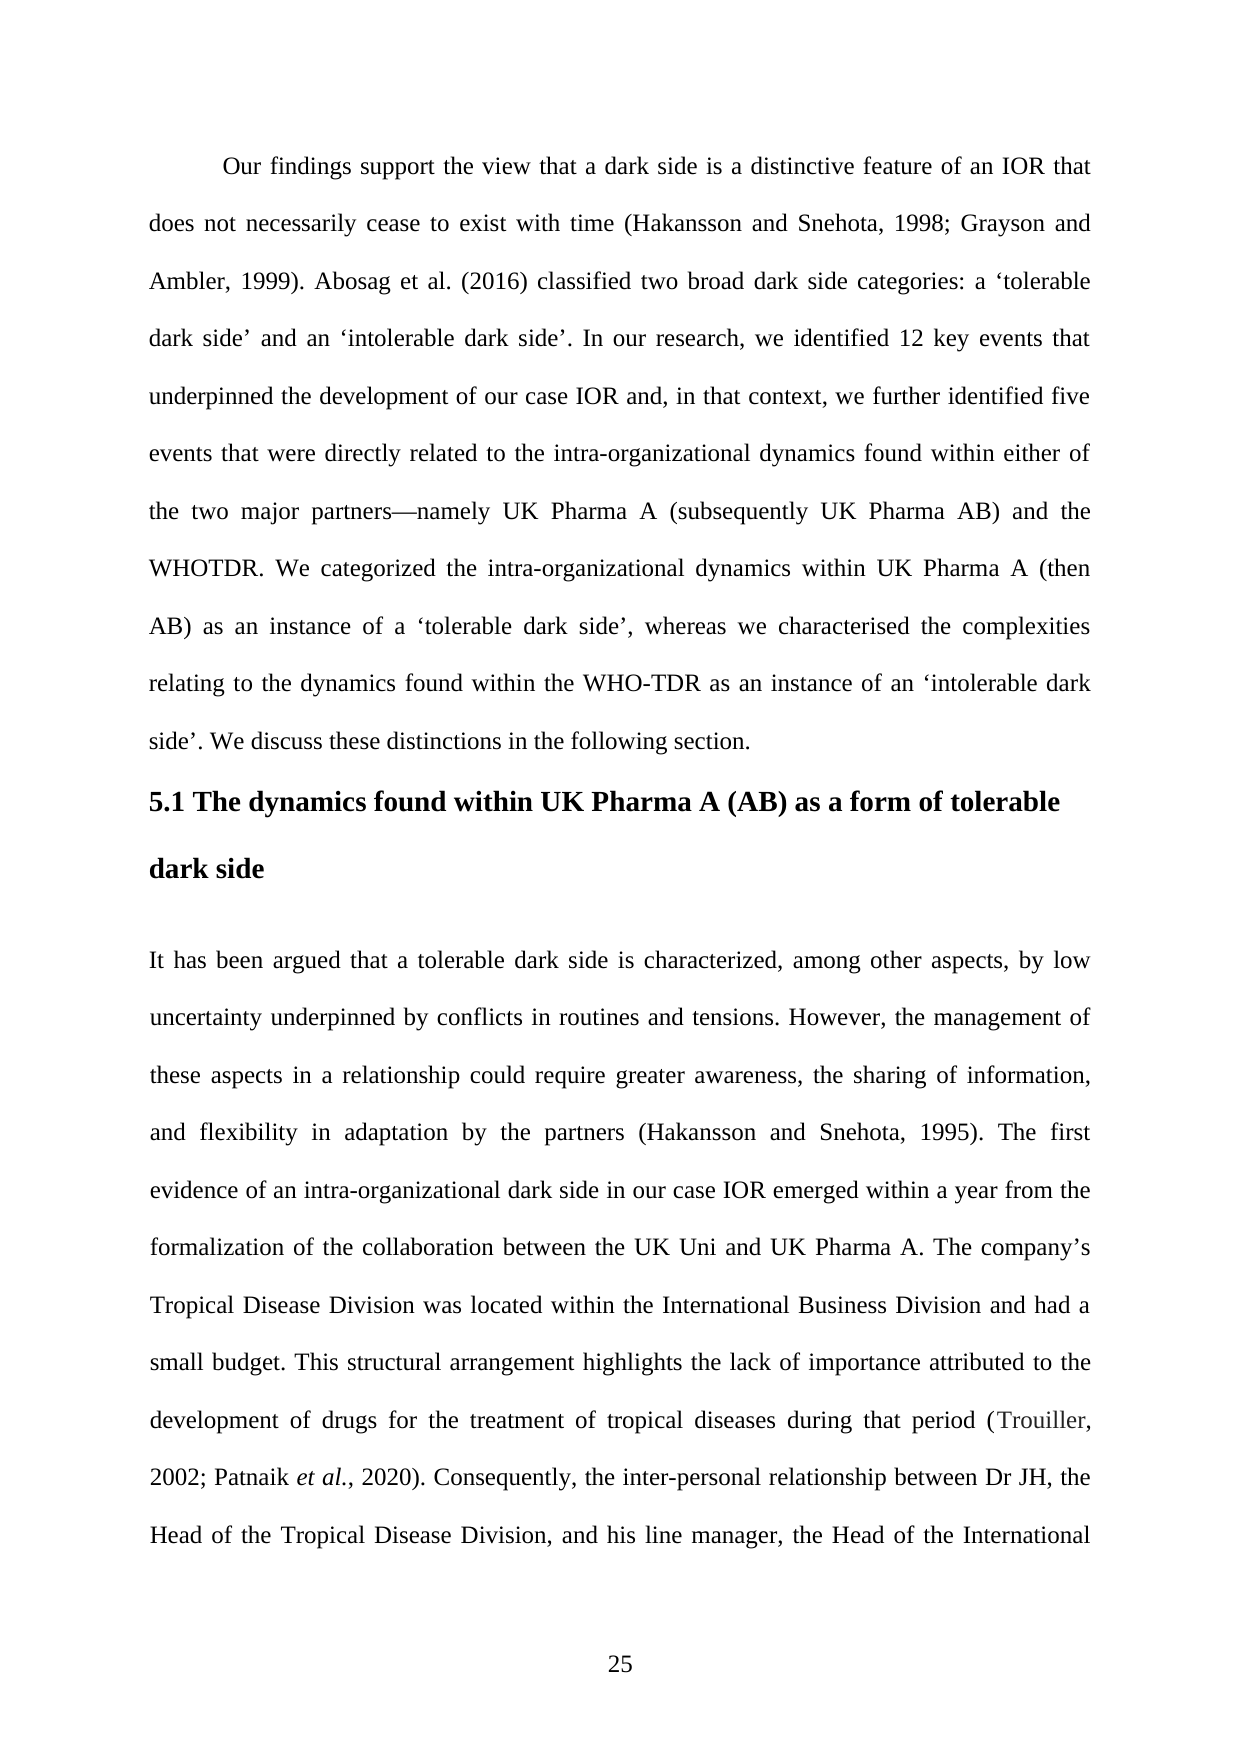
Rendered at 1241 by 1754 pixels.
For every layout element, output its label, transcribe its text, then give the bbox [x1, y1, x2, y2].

text Our findings support the view that a dark side is a distinctive feature of an IOR that does not necessarily cease to exist with time (Hakansson and Snehota, 1998; Grayson and Ambler, 1999). Abosag et al. (2016) classified two broad dark side categories: a ‘tolerable dark side’ and an ‘intolerable dark side’. In our research, we identified 12 key events that underpinned the development of our case IOR and, in that context, we further identified five events that were directly related to the intra-organizational dynamics found within either of the two major partners—namely UK Pharma A (subsequently UK Pharma AB) and the WHOTDR. We categorized the intra-organizational dynamics within UK Pharma A (then AB) as an instance of a ‘tolerable dark side’, whereas we characterised the complexities relating to the dynamics found within the WHO-TDR as an instance of an ‘intolerable dark side’. We discuss these distinctions in the following section. [148, 151, 1092, 755]
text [148, 945, 1092, 1549]
subtitle 5.1 The dynamics found within UK Pharma A (AB) as a form of tolerable dark side [148, 784, 1096, 884]
